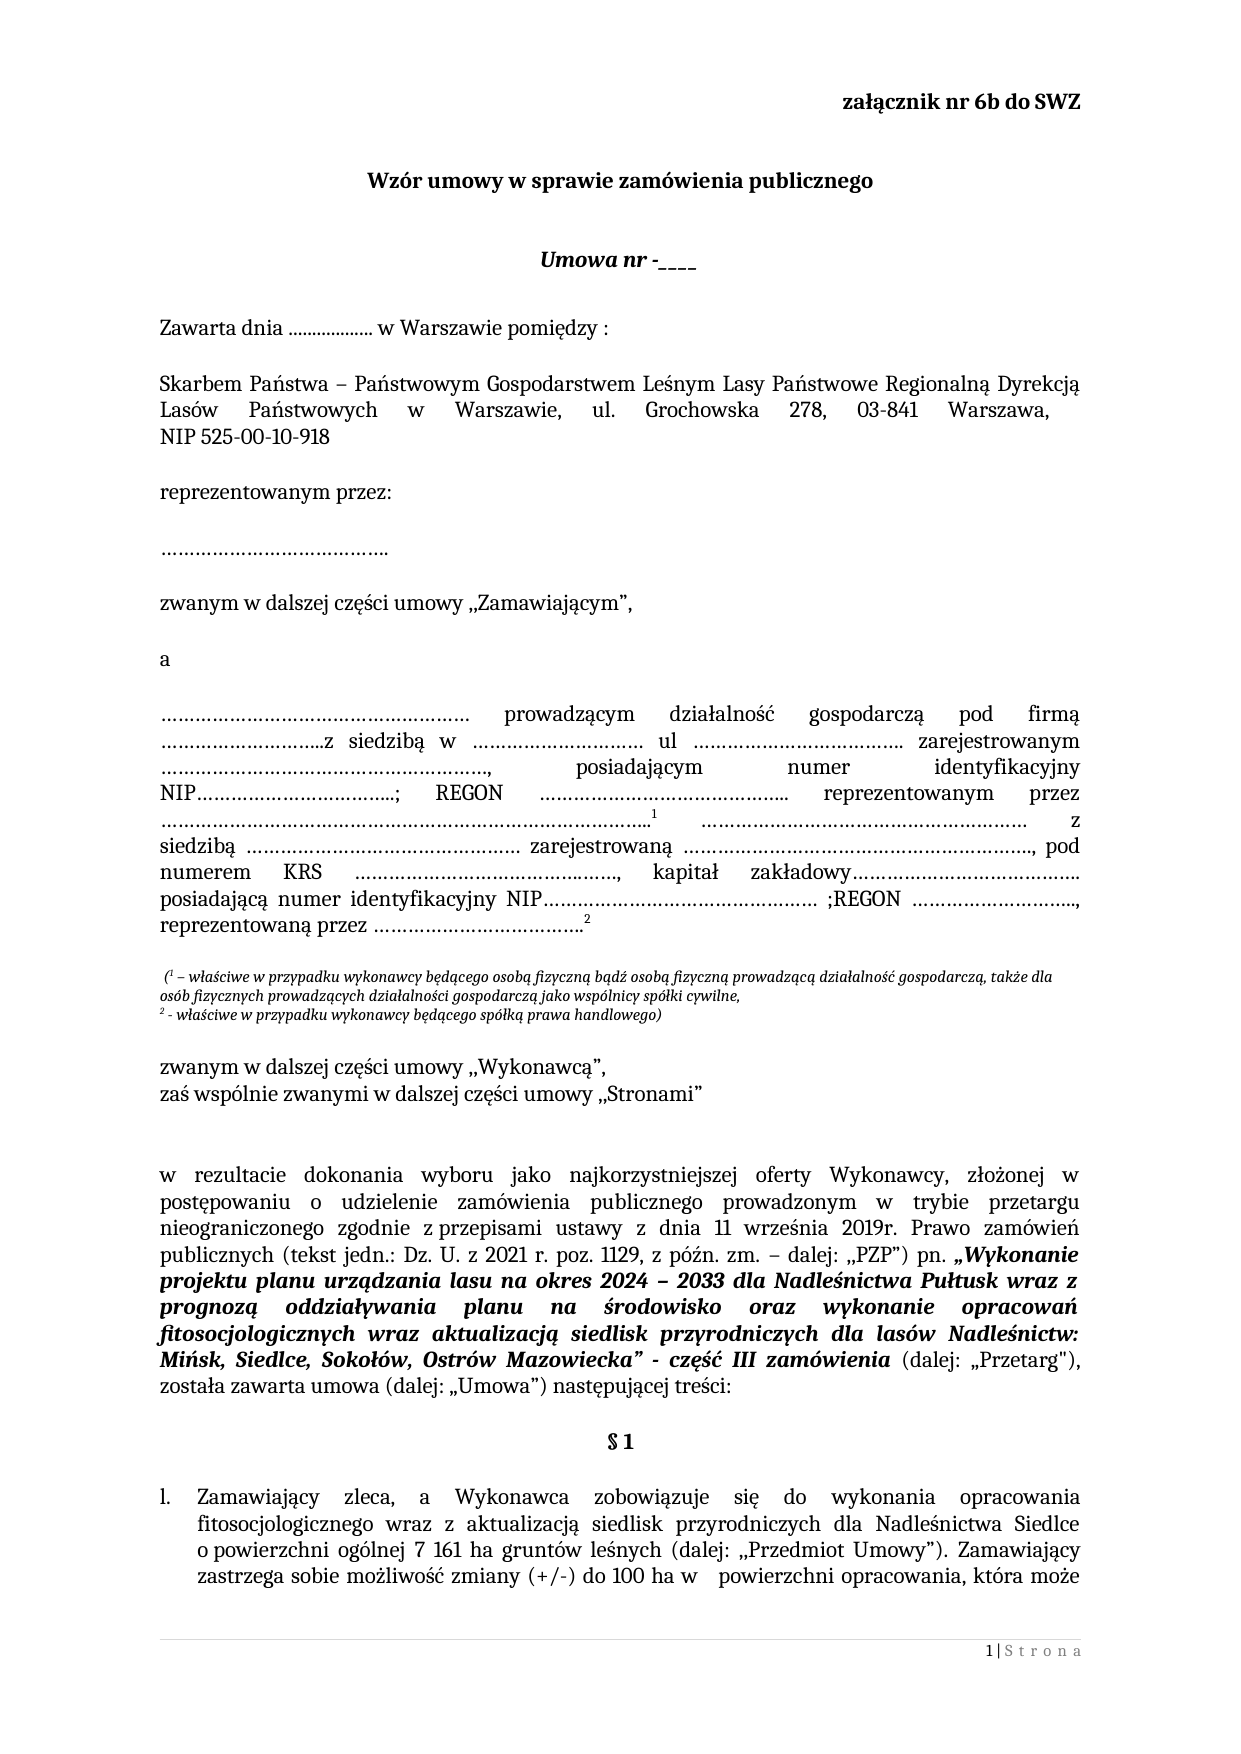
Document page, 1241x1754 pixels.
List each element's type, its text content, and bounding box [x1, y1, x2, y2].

text załącznik nr 6b do SWZ [159, 89, 1081, 115]
text Wzór umowy w sprawie zamówienia publicznego [159, 168, 1081, 194]
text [159, 1484, 1081, 1589]
text w rezultacie dokonania wyboru jako najkorzystniejszej oferty Wykonawcy, złożonej w postępowaniu o udzielenie zamówienia publicznego prowadzonym w trybie przetargu nieograniczonego zgodnie z przepisami ustawy z dnia 11 września 2019r. Prawo zamówień publicznych (tekst jedn.: Dz. U. z 2021 r. poz. 1129, z późn. zm. – dalej: ,,PZP”) pn. „Wykonanie projektu planu urządzania lasu na okres 2024 – 2033 dla Nadleśnictwa Pułtusk wraz z prognozą oddziaływania planu na środowisko oraz wykonanie opracowań fitosocjologicznych wraz aktualizacją siedlisk przyrodniczych dla lasów Nadleśnictw: Mińsk, Siedlce, Sokołów, Ostrów Mazowiecka” - część III zamówienia (dalej: „Przetarg"), została zawarta umowa (dalej: „Umowa”) następującej treści: [159, 1162, 1081, 1399]
text reprezentowanym przez: [159, 479, 1081, 505]
text …………………………………. [159, 534, 1081, 561]
text zwanym w dalszej części umowy ,,Zamawiającym”, [159, 590, 1081, 616]
text Skarbem Państwa – Państwowym Gospodarstwem Leśnym Lasy Państwowe Regionalną Dyrekcją Lasów Państwowych w Warszawie, ul. Grochowska 278, 03-841 Warszawa, NIP 525-00-10-918 [159, 371, 1081, 450]
text ……………………………………………… prowadzącym działalność gospodarczą pod firmą ………………………..z siedzibą w ………………………… ul ………………………………. zarejestrowanym …………………………………………………, posiadającym numer identyfikacyjny NIP……………………………..; REGON …………………………………….. reprezentowanym przez …………………………………………………………………………..1 ………………………………………………… z siedzibą ………………………………………… zarejestrowaną ……………………………………………………., pod numerem KRS ………………………………….……, kapitał zakładowy…………………………………. posiadającą numer identyfikacyjny NIP………………………………………… ;REGON ……………………….., reprezentowaną przez ……………………………….2 [159, 701, 1081, 938]
text zaś wspólnie zwanymi w dalszej części umowy ,,Stronami” [159, 1080, 1081, 1107]
text Zawarta dnia .................. w Warszawie pomiędzy : [159, 315, 1081, 342]
text (1 – właściwe w przypadku wykonawcy będącego osobą fizyczną bądź osobą fizyczną prowadzącą działalność gospodarczą, także dla osób fizycznych prowadzących działalności gospodarczą jako wspólnicy spółki cywilne, 2 - właściwe w przypadku wykonawcy będącego spółką prawa handlowego) [159, 967, 1081, 1025]
text § 1 [159, 1429, 1081, 1455]
text zwanym w dalszej części umowy ,,Wykonawcą”, [159, 1054, 1081, 1080]
text a [159, 646, 1081, 672]
text Umowa nr -____ [159, 247, 1081, 273]
